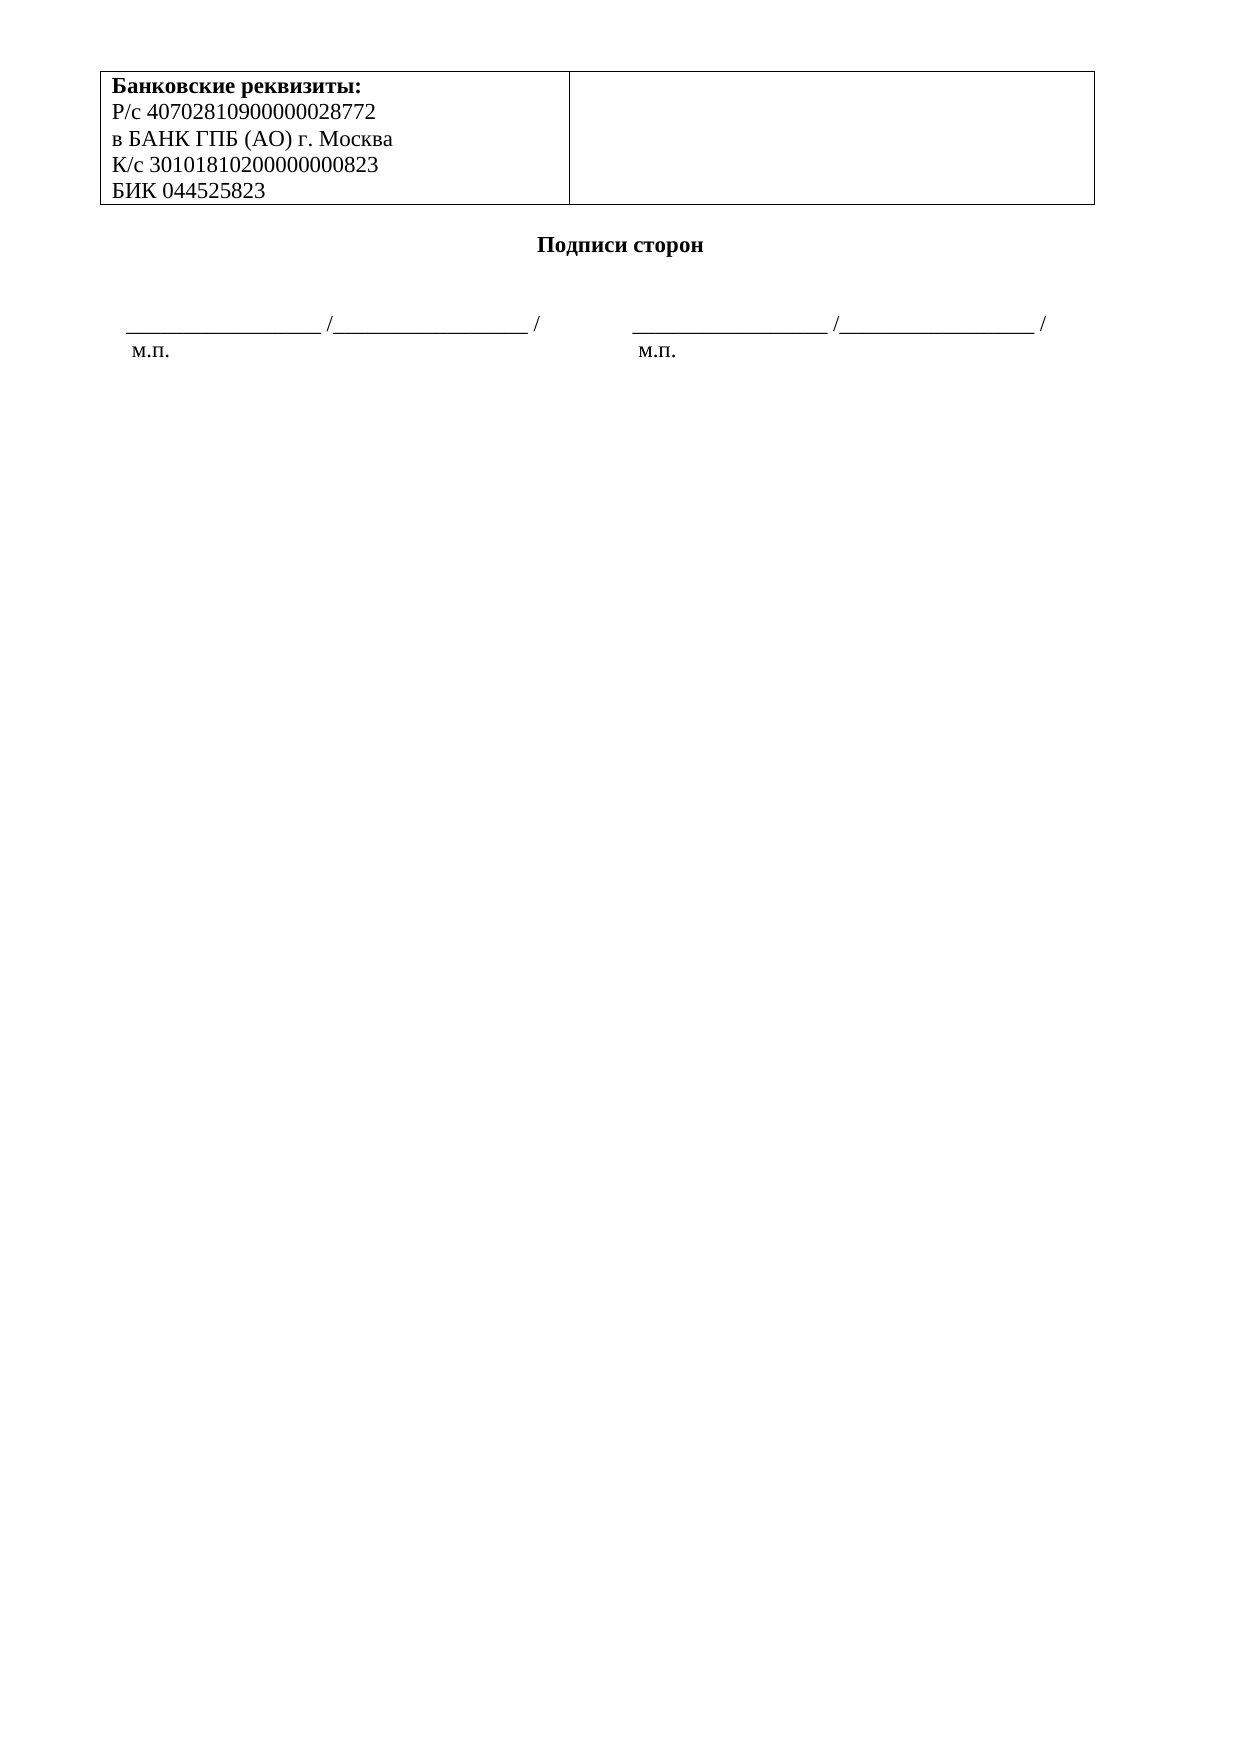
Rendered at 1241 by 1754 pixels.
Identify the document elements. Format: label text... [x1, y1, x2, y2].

table_header _________________ /_________________ / м.п. [621, 258, 1119, 363]
subtitle Подписи сторон [89, 231, 1152, 257]
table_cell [101, 72, 569, 204]
table_header _________________ /_________________ / м.п. [115, 258, 621, 363]
table_cell [570, 72, 1094, 204]
